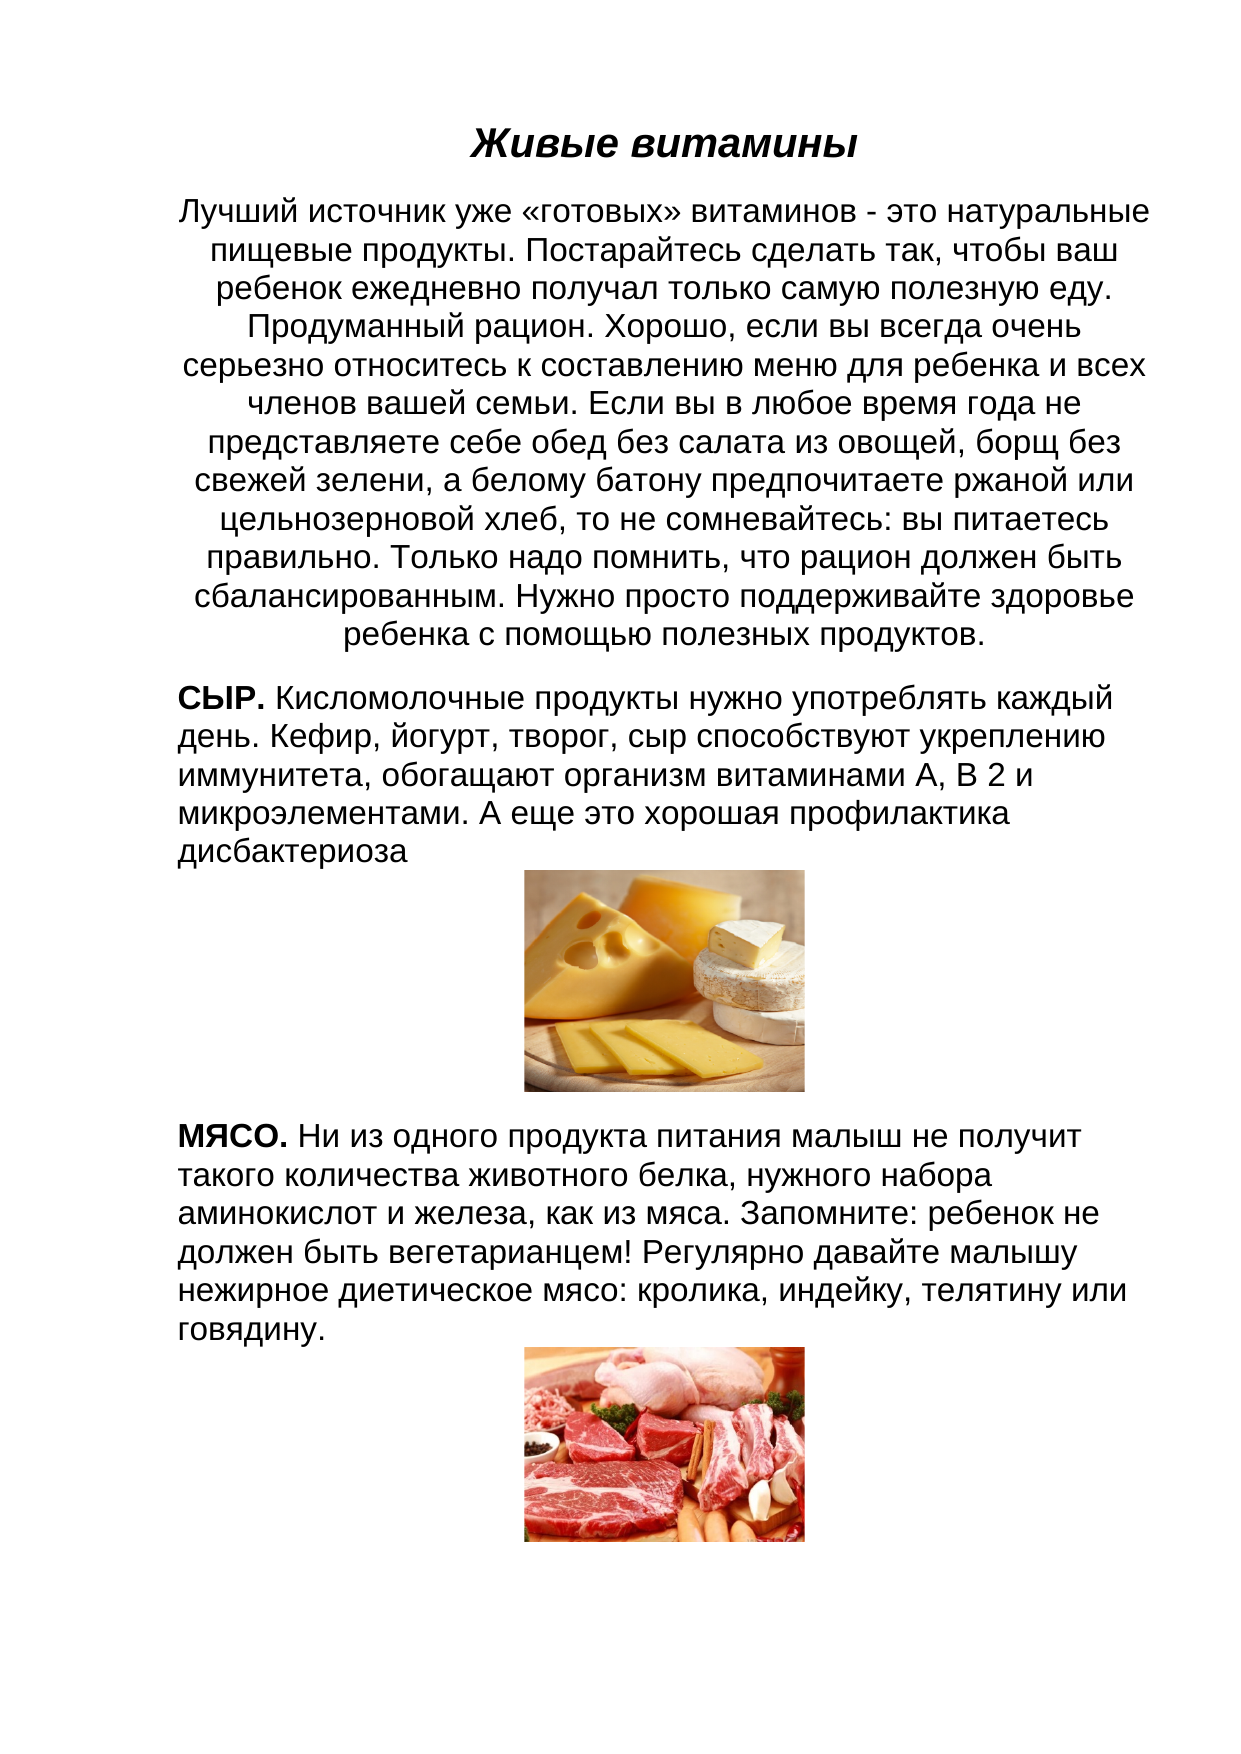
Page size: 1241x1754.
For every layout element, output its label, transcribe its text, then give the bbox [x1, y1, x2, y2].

text дисбактериоза [177, 831, 1152, 870]
picture [524, 1347, 805, 1542]
text СЫР. Кисломолочные продукты нужно употреблять каждый день. Кефир, йогурт, творог, сыр способствуют укреплению иммунитета, обогащают организм витаминами А, В 2 и микроэлементами. А еще это хорошая профилактика [177, 678, 1152, 831]
text Живые витамины [177, 118, 1152, 166]
picture [524, 870, 805, 1092]
text Лучший источник уже «готовых» витаминов - это натуральные пищевые продукты. Постарайтесь сделать так, чтобы ваш ребенок ежедневно получал только самую полезную еду. Продуманный рацион. Хорошо, если вы всегда очень серьезно относитесь к составлению меню для ребенка и всех членов вашей семьи. Если вы в любое время года не представляете себе обед без салата из овощей, борщ без свежей зелени, а белому батону предпочитаете ржаной или цельнозерновой хлеб, то не сомневайтесь: вы питаетесь правильно. Только надо помнить, что рацион должен быть сбалансированным. Нужно просто поддерживайте здоровье ребенка с помощью полезных продуктов. [177, 191, 1152, 652]
text МЯСО. Ни из одного продукта питания малыш не получит такого количества животного белка, нужного набора аминокислот и железа, как из мяса. Запомните: ребенок не должен быть вегетарианцем! Регулярно давайте малышу нежирное диетическое мясо: кролика, индейку, телятину или говядину. [177, 1117, 1152, 1347]
